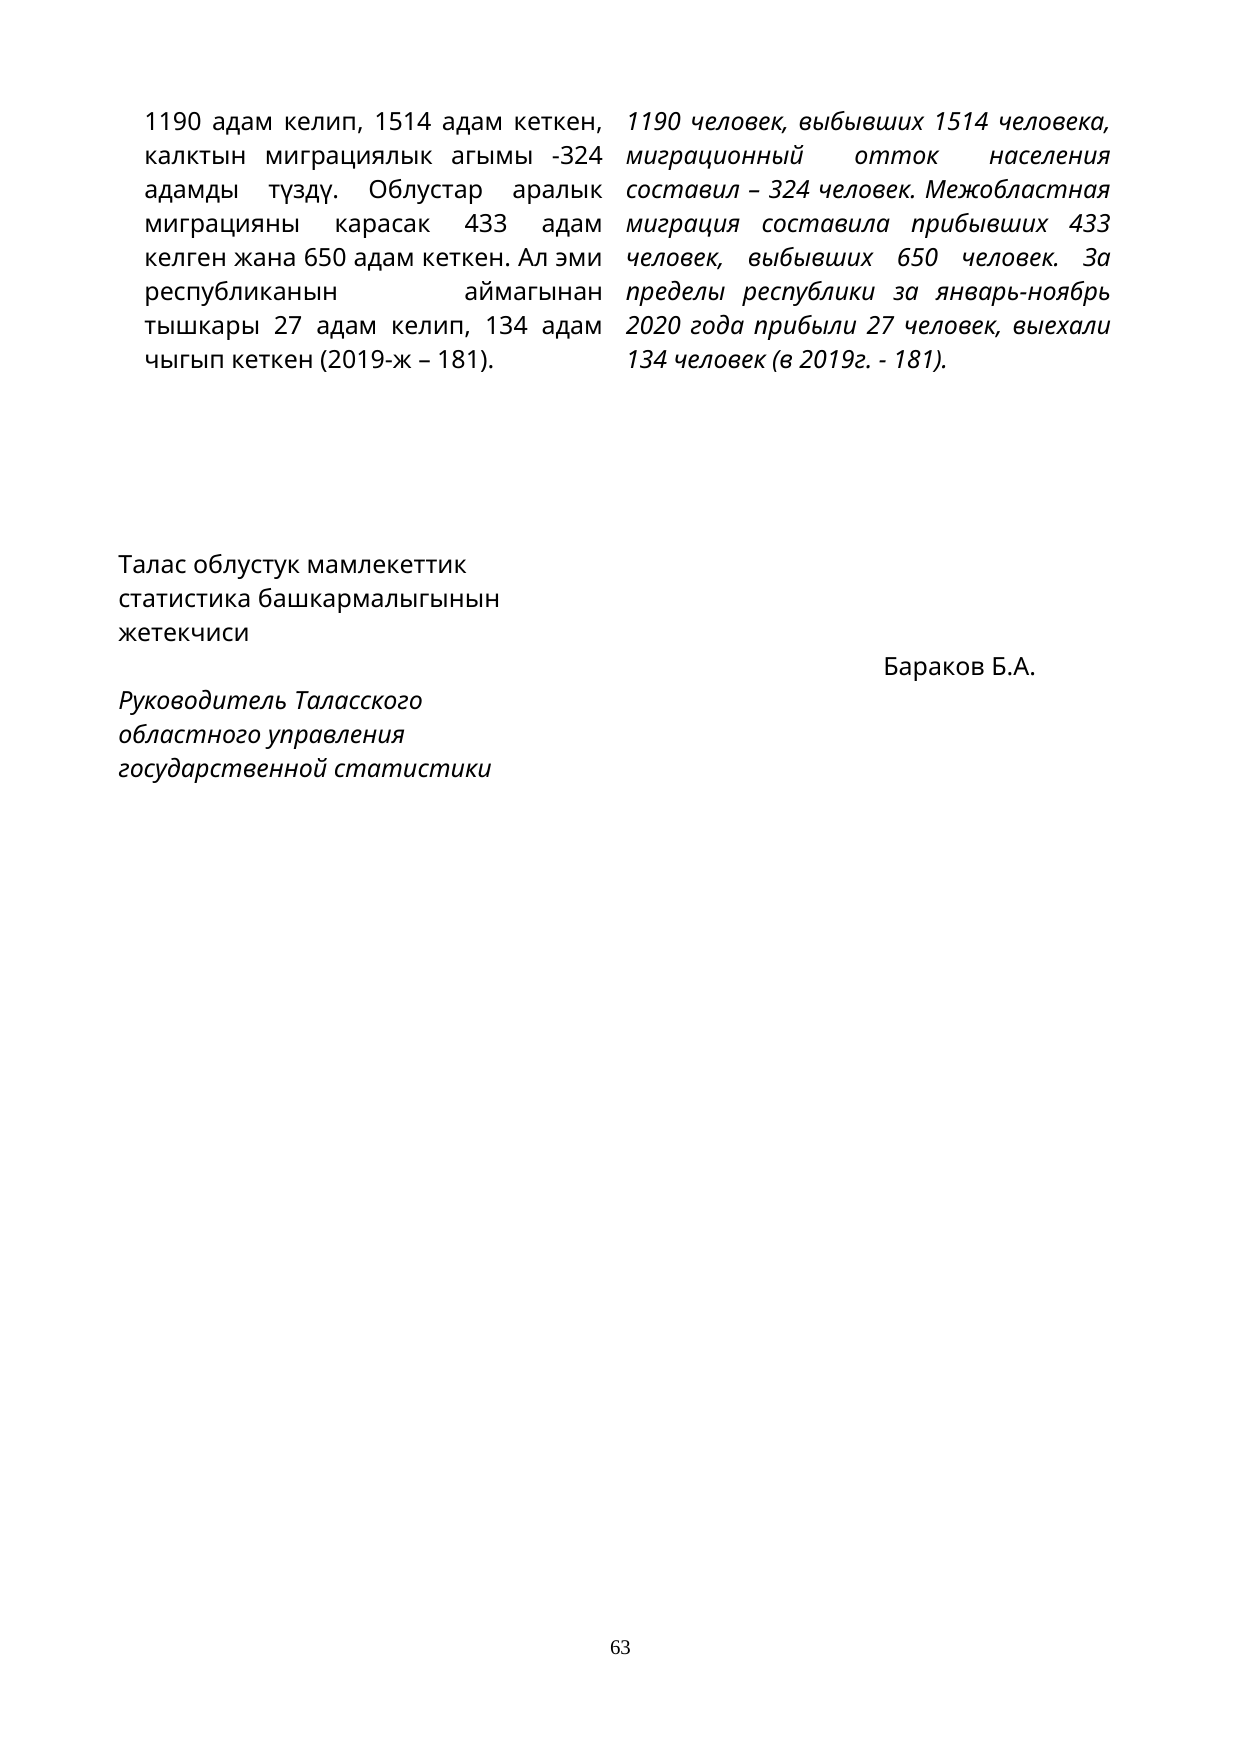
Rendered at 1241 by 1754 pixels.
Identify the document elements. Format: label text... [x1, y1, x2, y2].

text Бараков Б.А. [118, 648, 1122, 682]
text статистика башкармалыгынын [118, 580, 1122, 614]
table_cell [614, 104, 1122, 410]
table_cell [133, 104, 614, 410]
text жетекчиси [118, 614, 1122, 648]
text Руководитель Таласского [118, 682, 1122, 717]
text Талас облустук мамлекеттик [118, 546, 1122, 580]
text областного управления [118, 717, 1122, 751]
text государственной статистики [118, 751, 1122, 785]
